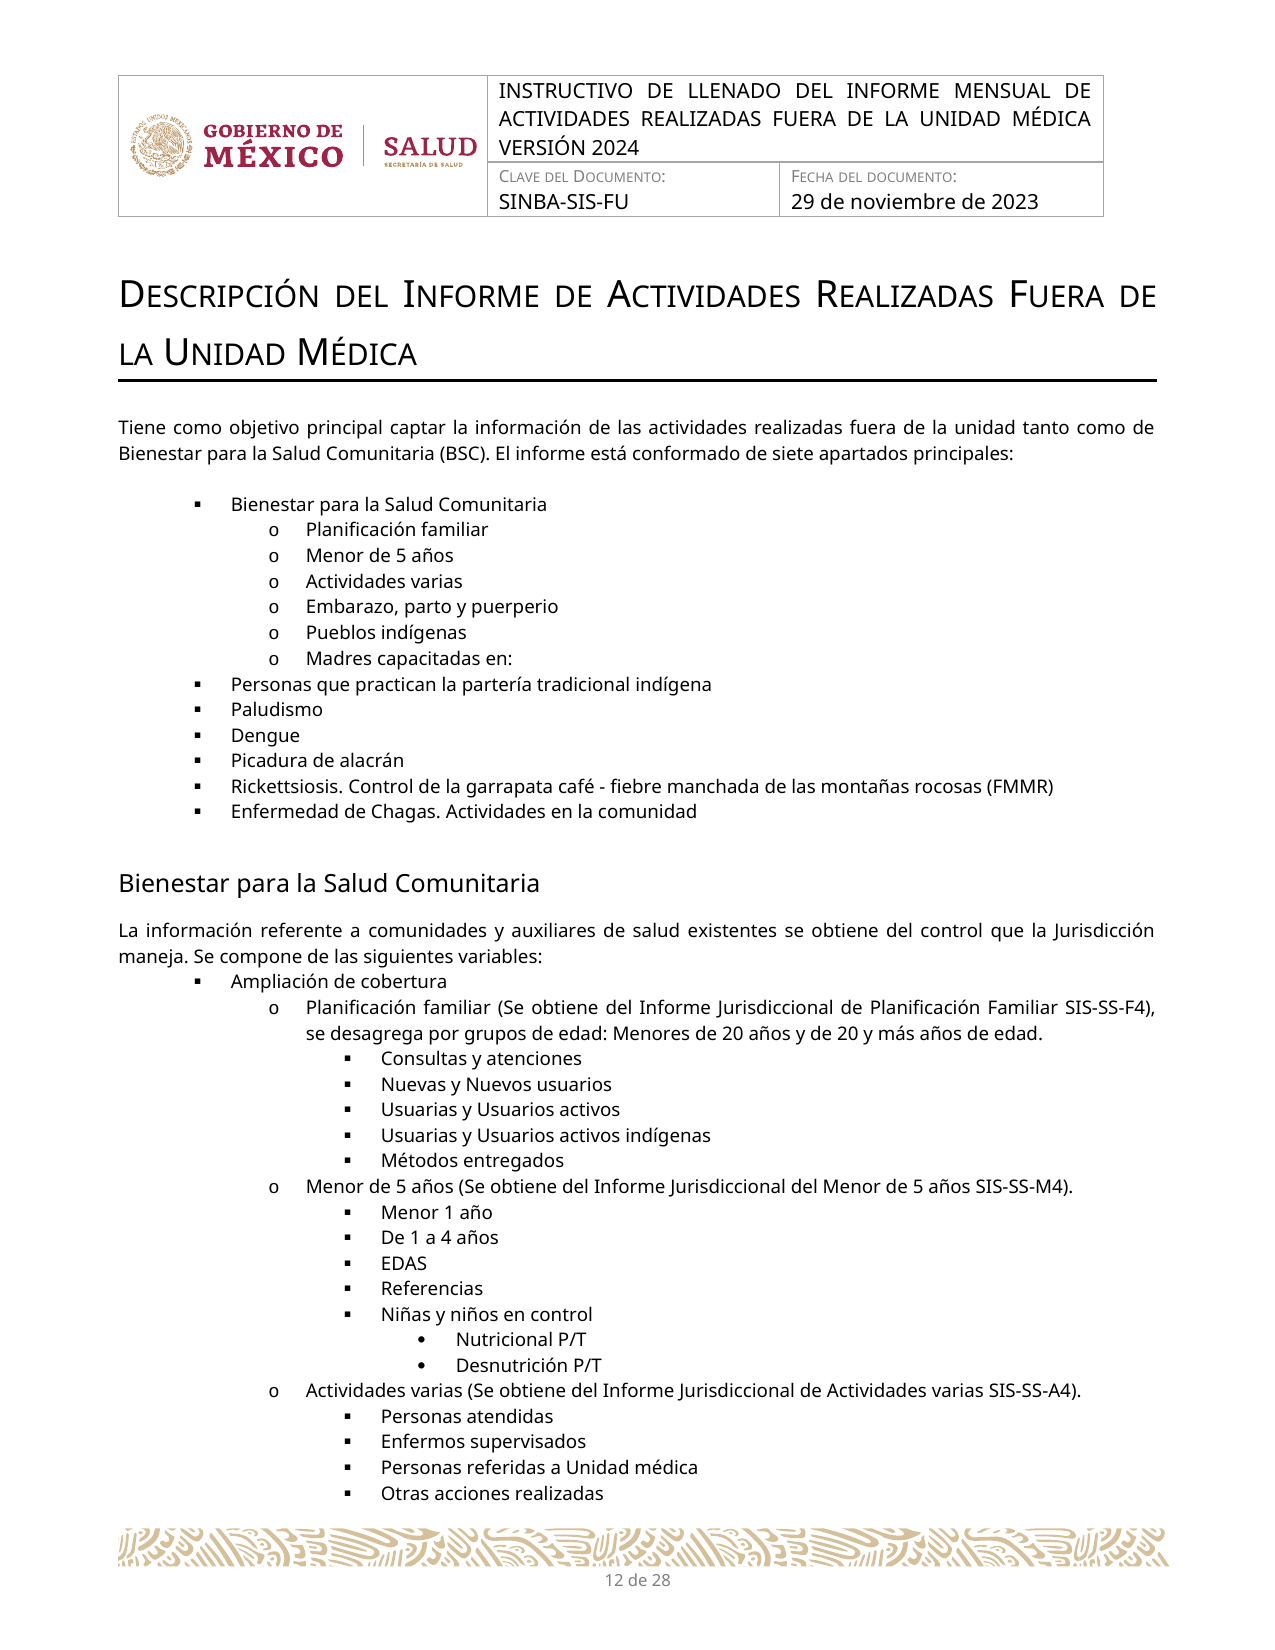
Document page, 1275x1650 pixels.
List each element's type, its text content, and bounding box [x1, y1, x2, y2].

text Tiene como objetivo principal captar la información de las actividades realizadas fuera de la unidad tanto como de Bienestar para la Salud Comunitaria (BSC). El informe está conformado de siete apartados principales: [118, 414, 1157, 465]
list Consultas y atenciones [343, 1046, 1157, 1071]
list Planificación familiar [268, 516, 1157, 542]
list Métodos entregados [343, 1148, 1157, 1173]
list EDAS [343, 1250, 1157, 1276]
list Personas referidas a Unidad médica [343, 1454, 1157, 1480]
list Menor de 5 años (Se obtiene del Informe Jurisdiccional del Menor de 5 años SIS-SS-M4). [268, 1173, 1157, 1199]
text La información referente a comunidades y auxiliares de salud existentes se obtiene del control que la Jurisdicción maneja. Se compone de las siguientes variables: [118, 918, 1157, 969]
list Embarazo, parto y puerperio [268, 594, 1157, 619]
subtitle Bienestar para la Salud Comunitaria [118, 866, 1157, 900]
list Pueblos indígenas [268, 619, 1157, 645]
list Usuarias y Usuarios activos [343, 1097, 1157, 1122]
list Paludismo [193, 696, 1157, 722]
list Nuevas y Nuevos usuarios [343, 1071, 1157, 1097]
list Usuarias y Usuarios activos indígenas [343, 1122, 1157, 1148]
list Nutricional P/T [418, 1327, 1157, 1352]
list Personas que practican la partería tradicional indígena [193, 671, 1157, 696]
list Madres capacitadas en: [268, 645, 1157, 671]
list Rickettsiosis. Control de la garrapata café - fiebre manchada de las montañas rocosas (FMMR) [193, 773, 1157, 798]
list Menor 1 año [343, 1199, 1157, 1224]
list Referencias [343, 1276, 1157, 1301]
list Desnutrición P/T [418, 1352, 1157, 1378]
list Ampliación de cobertura [193, 969, 1157, 994]
list Planificación familiar (Se obtiene del Informe Jurisdiccional de Planificación Familiar SIS-SS-F4), se desagrega por grupos de edad: Menores de 20 años y de 20 y más años de edad. [268, 994, 1157, 1046]
list Otras acciones realizadas [343, 1480, 1157, 1505]
list Dengue [193, 722, 1157, 747]
list Enfermedad de Chagas. Actividades en la comunidad [193, 798, 1157, 824]
list Bienestar para la Salud Comunitaria [193, 491, 1157, 516]
list De 1 a 4 años [343, 1224, 1157, 1250]
list Enfermos supervisados [343, 1429, 1157, 1454]
list Menor de 5 años [268, 542, 1157, 568]
list Niñas y niños en control [343, 1301, 1157, 1327]
subtitle Descripción del Informe de Actividades Realizadas Fuera de la Unidad Médica [118, 267, 1157, 379]
list Actividades varias (Se obtiene del Informe Jurisdiccional de Actividades varias SIS-SS-A4). [268, 1378, 1157, 1403]
list Actividades varias [268, 568, 1157, 594]
list Picadura de alacrán [193, 747, 1157, 773]
list Personas atendidas [343, 1403, 1157, 1429]
